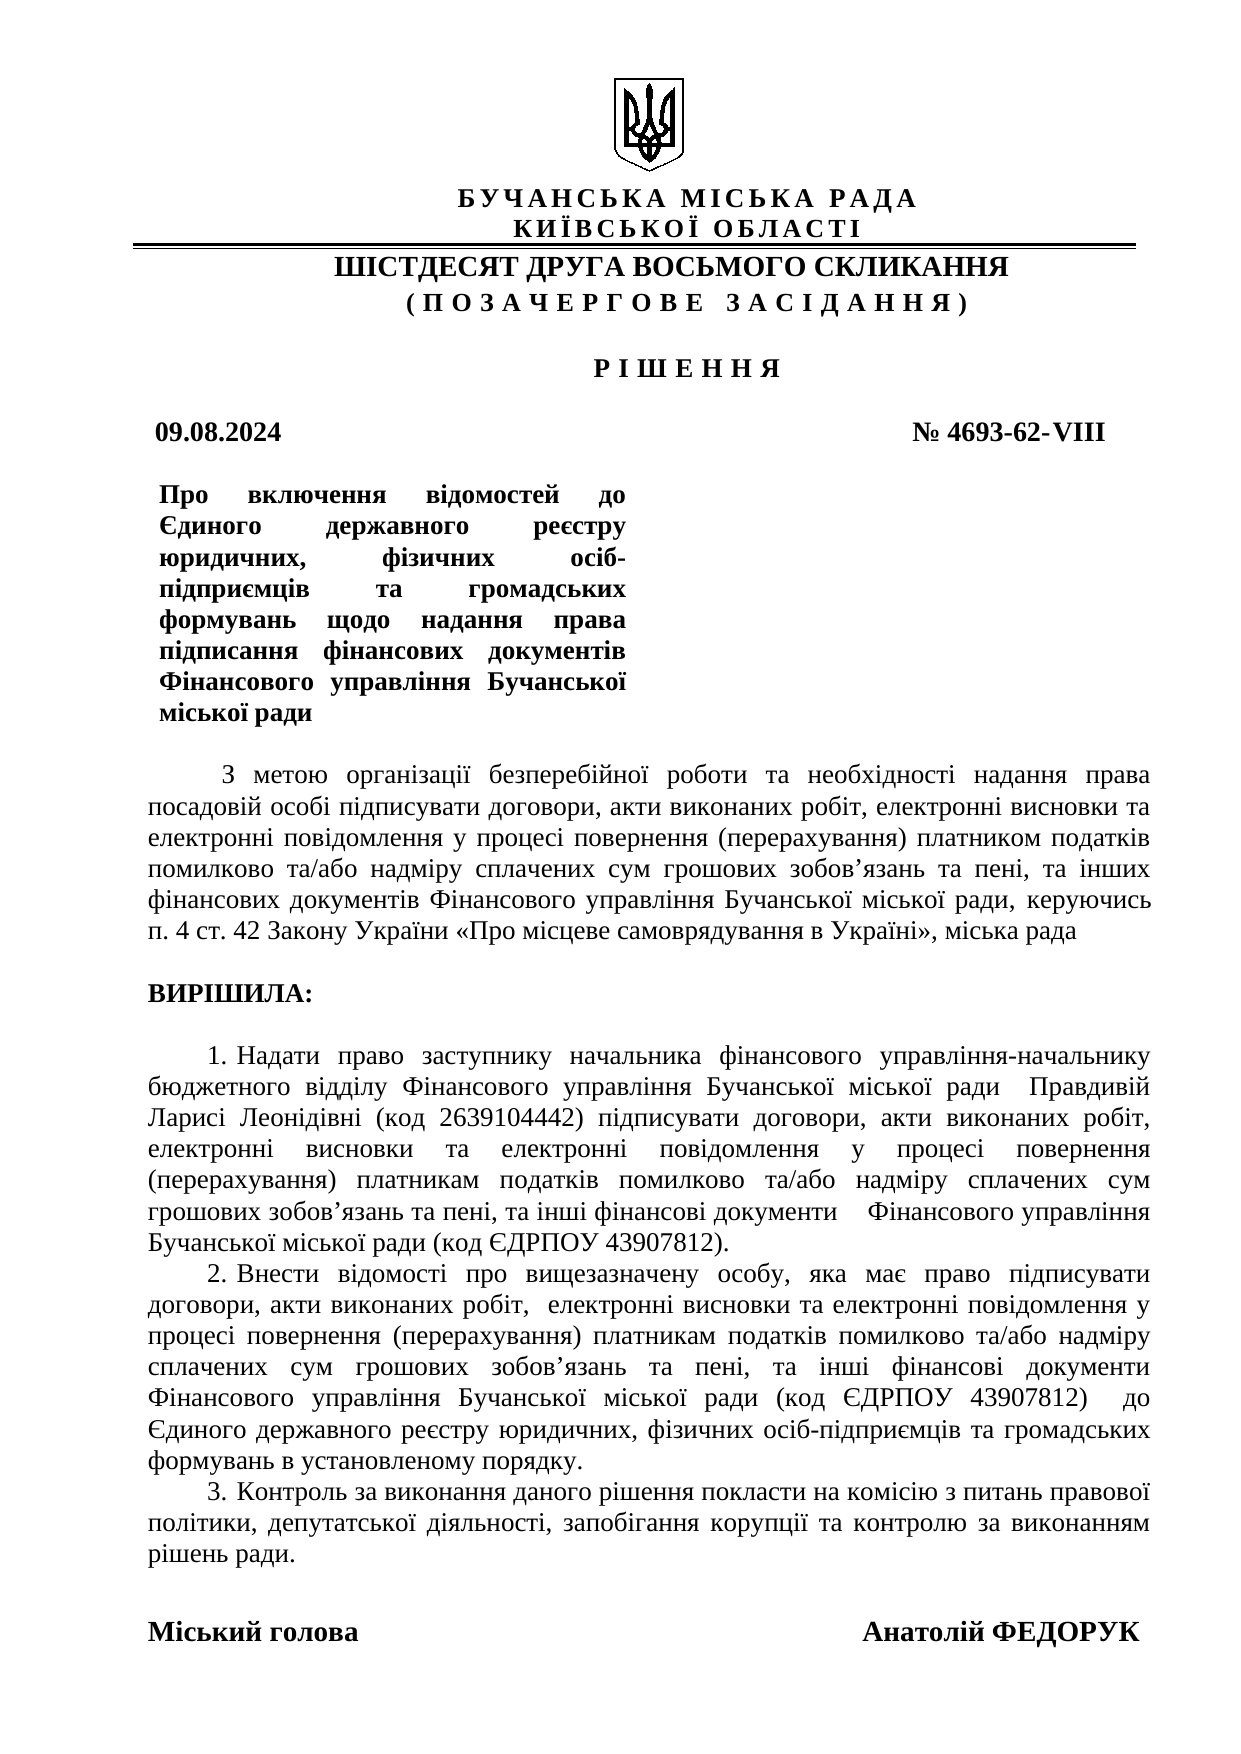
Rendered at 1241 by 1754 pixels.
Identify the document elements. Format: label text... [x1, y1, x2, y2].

text (ПОЗАЧЕРГОВЕ ЗАСІДАННЯ) [148, 287, 1152, 317]
text 09.08.2024 № 4693-62-VIII [148, 415, 1152, 447]
list Надати право заступнику начальника фінансового управління-начальнику бюджетного відділу Фінансового управління Бучанської міської ради Правдивій Ларисі Леонідівні (код 2639104442) підписувати договори, акти виконаних робіт, електронні висновки та електронні повідомлення у процесі повернення (перерахування) платникам податків помилково та/або надміру сплачених сум грошових зобов’язань та пені, та інші фінансові документи Фінансового управління Бучанської міської ради (код ЄДРПОУ 43907812). [148, 1039, 1152, 1257]
table_header Про включення відомостей до Єдиного державного реєстру юридичних, фізичних осіб-підприємців та громадських формувань щодо надання права підписання фінансових документів Фінансового управління Бучанської міської ради [148, 447, 637, 727]
text З метою організації безперебійної роботи та необхідності надання права посадовій особі підписувати договори, акти виконаних робіт, електронні висновки та електронні повідомлення у процесі повернення (перерахування) платником податків помилково та/або надміру сплачених сум грошових зобов’язань та пені, та інших фінансових документів Фінансового управління Бучанської міської ради, керуючись п. 4 ст. 42 Закону України «Про місцеве самоврядування в Україні», міська рада [148, 759, 1152, 946]
text ВИРІШИЛА: [148, 977, 1152, 1008]
text РІШЕННЯ [148, 352, 1152, 384]
text КИЇВСЬКОЇ ОБЛАСТІ [148, 213, 1152, 243]
list Контроль за виконання даного рішення покласти на комісію з питань правової політики, депутатської діяльності, запобігання корупції та контролю за виконанням рішень ради. [148, 1475, 1152, 1568]
table_header ШІСТДЕСЯТ ДРУГА ВОСЬМОГО СКЛИКАННЯ [133, 249, 1136, 287]
text БУЧАНСЬКА МІСЬКА РАДА [148, 182, 1152, 213]
text Міський голова Анатолій ФЕДОРУК [148, 1614, 1152, 1648]
list Внести відомості про вищезазначену особу, яка має право підписувати договори, акти виконаних робіт, електронні висновки та електронні повідомлення у процесі повернення (перерахування) платникам податків помилково та/або надміру сплачених сум грошових зобов’язань та пені, та інші фінансові документи Фінансового управління Бучанської міської ради (код ЄДРПОУ 43907812) до Єдиного державного реєстру юридичних, фізичних осіб-підприємців та громадських формувань в установленому порядку. [148, 1257, 1152, 1475]
